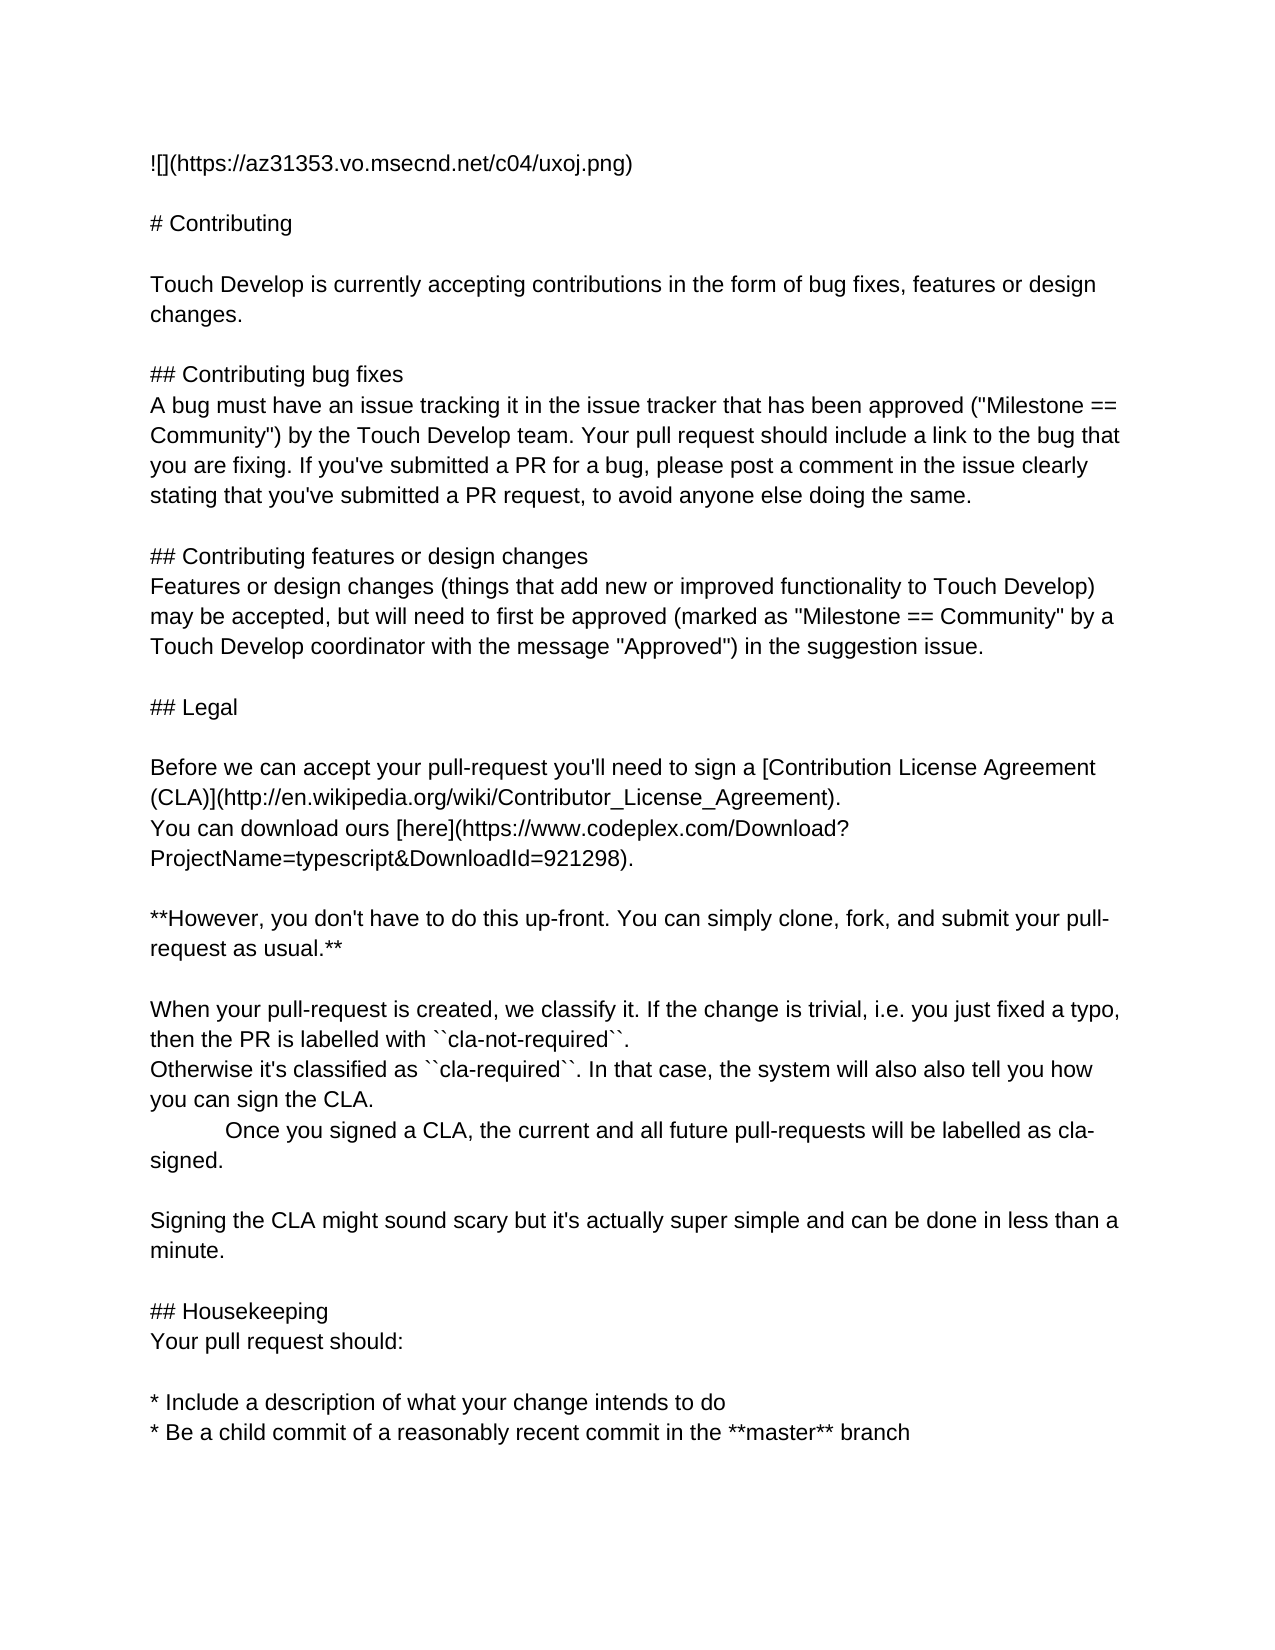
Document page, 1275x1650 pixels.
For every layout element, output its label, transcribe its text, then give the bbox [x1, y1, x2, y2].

text * Be a child commit of a reasonably recent commit in the **master** branch [150, 1419, 1125, 1445]
text You can download ours [here](https://www.codeplex.com/Download?ProjectName=typescript&DownloadId=921298). [150, 814, 1125, 871]
text ## Contributing features or design changes [150, 543, 1125, 569]
text **However, you don't have to do this up-front. You can simply clone, fork, and submit your pull-request as usual.** [150, 905, 1125, 962]
text ## Legal [150, 694, 1125, 720]
text When your pull-request is created, we classify it. If the change is trivial, i.e. you just fixed a typo, then the PR is labelled with ``cla-not-required``. [150, 996, 1125, 1052]
text Touch Develop is currently accepting contributions in the form of bug fixes, features or design changes. [150, 271, 1125, 327]
text ![](https://az31353.vo.msecnd.net/c04/uxoj.png) [150, 150, 1125, 176]
text * Include a description of what your change intends to do [150, 1388, 1125, 1415]
text ## Contributing bug fixes [150, 361, 1125, 388]
text Before we can accept your pull-request you'll need to sign a [Contribution License Agreement (CLA)](http://en.wikipedia.org/wiki/Contributor_License_Agreement). [150, 754, 1125, 811]
text Otherwise it's classified as ``cla-required``. In that case, the system will also also tell you how you can sign the CLA. [150, 1056, 1125, 1113]
text A bug must have an issue tracking it in the issue tracker that has been approved ("Milestone == Community") by the Touch Develop team. Your pull request should include a link to the bug that you are fixing. If you've submitted a PR for a bug, please post a comment in the issue clearly stating that you've submitted a PR request, to avoid anyone else doing the same. [150, 392, 1125, 509]
text # Contributing [150, 210, 1125, 237]
text Once you signed a CLA, the current and all future pull-requests will be labelled as cla-signed. [150, 1117, 1125, 1173]
text Your pull request should: [150, 1328, 1125, 1354]
text ## Housekeeping [150, 1298, 1125, 1324]
text Features or design changes (things that add new or improved functionality to Touch Develop) may be accepted, but will need to first be approved (marked as "Milestone == Community" by a Touch Develop coordinator with the message "Approved") in the suggestion issue. [150, 573, 1125, 660]
text Signing the CLA might sound scary but it's actually super simple and can be done in less than a minute. [150, 1207, 1125, 1264]
